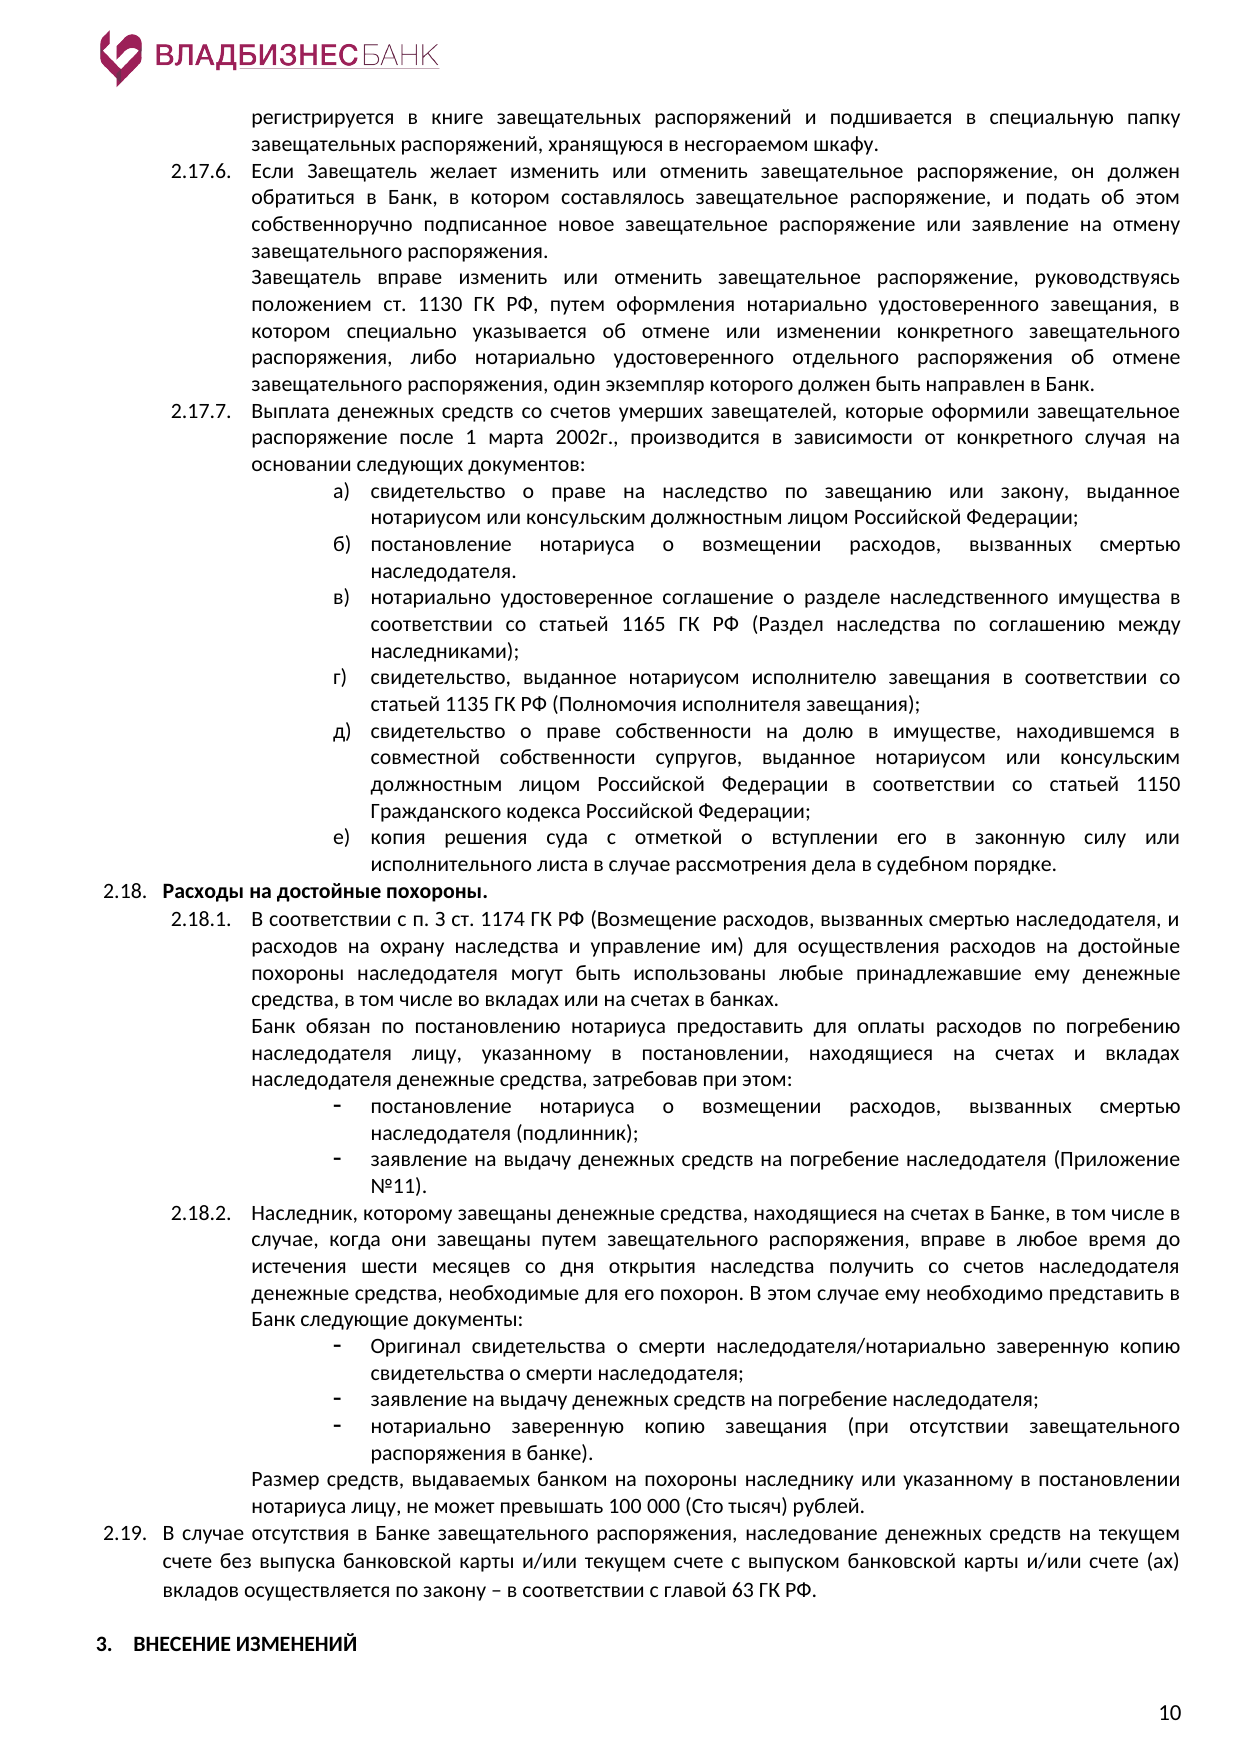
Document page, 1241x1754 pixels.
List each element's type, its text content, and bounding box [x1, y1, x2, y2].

list постановление нотариуса о возмещении расходов, вызванных смертью наследодателя. [333, 530, 1181, 583]
list копия решения суда с отметкой о вступлении его в законную силу или исполнительного листа в случае рассмотрения дела в судебном порядке. [333, 823, 1181, 877]
list Расходы на достойные похороны. [103, 877, 1181, 903]
list В случае отсутствия в Банке завещательного распоряжения, наследование денежных средств на текущем счете без выпуска банковской карты и/или текущем счете с выпуском банковской карты и/или счете (ах) вкладов осуществляется по закону – в соответствии с главой 63 ГК РФ. [103, 1519, 1181, 1603]
list свидетельство о праве на наследство по завещанию или закону, выданное нотариусом или консульским должностным лицом Российской Федерации; [333, 477, 1181, 530]
list Размер средств, выдаваемых банком на похороны наследнику или указанному в постановлении нотариуса лицу, не может превышать 100 000 (Сто тысяч) рублей. [251, 1466, 1181, 1519]
list постановление нотариуса о возмещении расходов, вызванных смертью наследодателя (подлинник); [333, 1092, 1181, 1146]
list Наследник, которому завещаны денежные средства, находящиеся на счетах в Банке, в том числе в случае, когда они завещаны путем завещательного распоряжения, вправе в любое время до истечения шести месяцев со дня открытия наследства получить со счетов наследодателя денежные средства, необходимые для его похорон. В этом случае ему необходимо представить в Банк следующие документы: [171, 1199, 1181, 1332]
list свидетельство, выданное нотариусом исполнителю завещания в соответствии со статьей 1135 ГК РФ (Полномочия исполнителя завещания); [333, 663, 1181, 717]
list Выплата денежных средств со счетов умерших завещателей, которые оформили завещательное распоряжение после 1 марта 2002г., производится в зависимости от конкретного случая на основании следующих документов: [171, 397, 1181, 477]
subtitle ВНЕСЕНИЕ ИЗМЕНЕНИЙ [96, 1630, 1181, 1657]
list свидетельство о праве собственности на долю в имуществе, находившемся в совместной собственности супругов, выданное нотариусом или консульским должностным лицом Российской Федерации в соответствии со статьей 1150 Гражданского кодекса Российской Федерации; [333, 717, 1181, 823]
list В соответствии с п. З ст. 1174 ГК РФ (Возмещение расходов, вызванных смертью наследодателя, и расходов на охрану наследства и управление им) для осуществления расходов на достойные похороны наследодателя могут быть использованы любые принадлежавшие ему денежные средства, в том числе во вкладах или на счетах в банках. [171, 906, 1181, 1012]
list заявление на выдачу денежных средств на погребение наследодателя; [333, 1386, 1181, 1412]
list заявление на выдачу денежных средств на погребение наследодателя (Приложение №11). [333, 1146, 1181, 1199]
list Оригинал свидетельства о смерти наследодателя/нотариально заверенную копию свидетельства о смерти наследодателя; [333, 1332, 1181, 1386]
list Завещатель вправе изменить или отменить завещательное распоряжение, руководствуясь положением ст. 1130 ГК РФ, путем оформления нотариально удостоверенного завещания, в котором специально указывается об отмене или изменении конкретного завещательного распоряжения, либо нотариально удостоверенного отдельного распоряжения об отмене завещательного распоряжения, один экземпляр которого должен быть направлен в Банк. [251, 263, 1181, 397]
list нотариально удостоверенное соглашение о разделе наследственного имущества в соответствии со статьей 1165 ГК РФ (Раздел наследства по соглашению между наследниками); [333, 583, 1181, 663]
picture [59, 29, 480, 89]
list Если Завещатель желает изменить или отменить завещательное распоряжение, он должен обратиться в Банк, в котором составлялось завещательное распоряжение, и подать об этом собственноручно подписанное новое завещательное распоряжение или заявление на отмену завещательного распоряжения. [171, 157, 1181, 263]
list Банк обязан по постановлению нотариуса предоставить для оплаты расходов по погребению наследодателя лицу, указанному в постановлении, находящиеся на счетах и вкладах наследодателя денежные средства, затребовав при этом: [251, 1012, 1181, 1092]
list нотариально заверенную копию завещания (при отсутствии завещательного распоряжения в банке). [333, 1412, 1181, 1466]
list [171, 103, 1181, 157]
